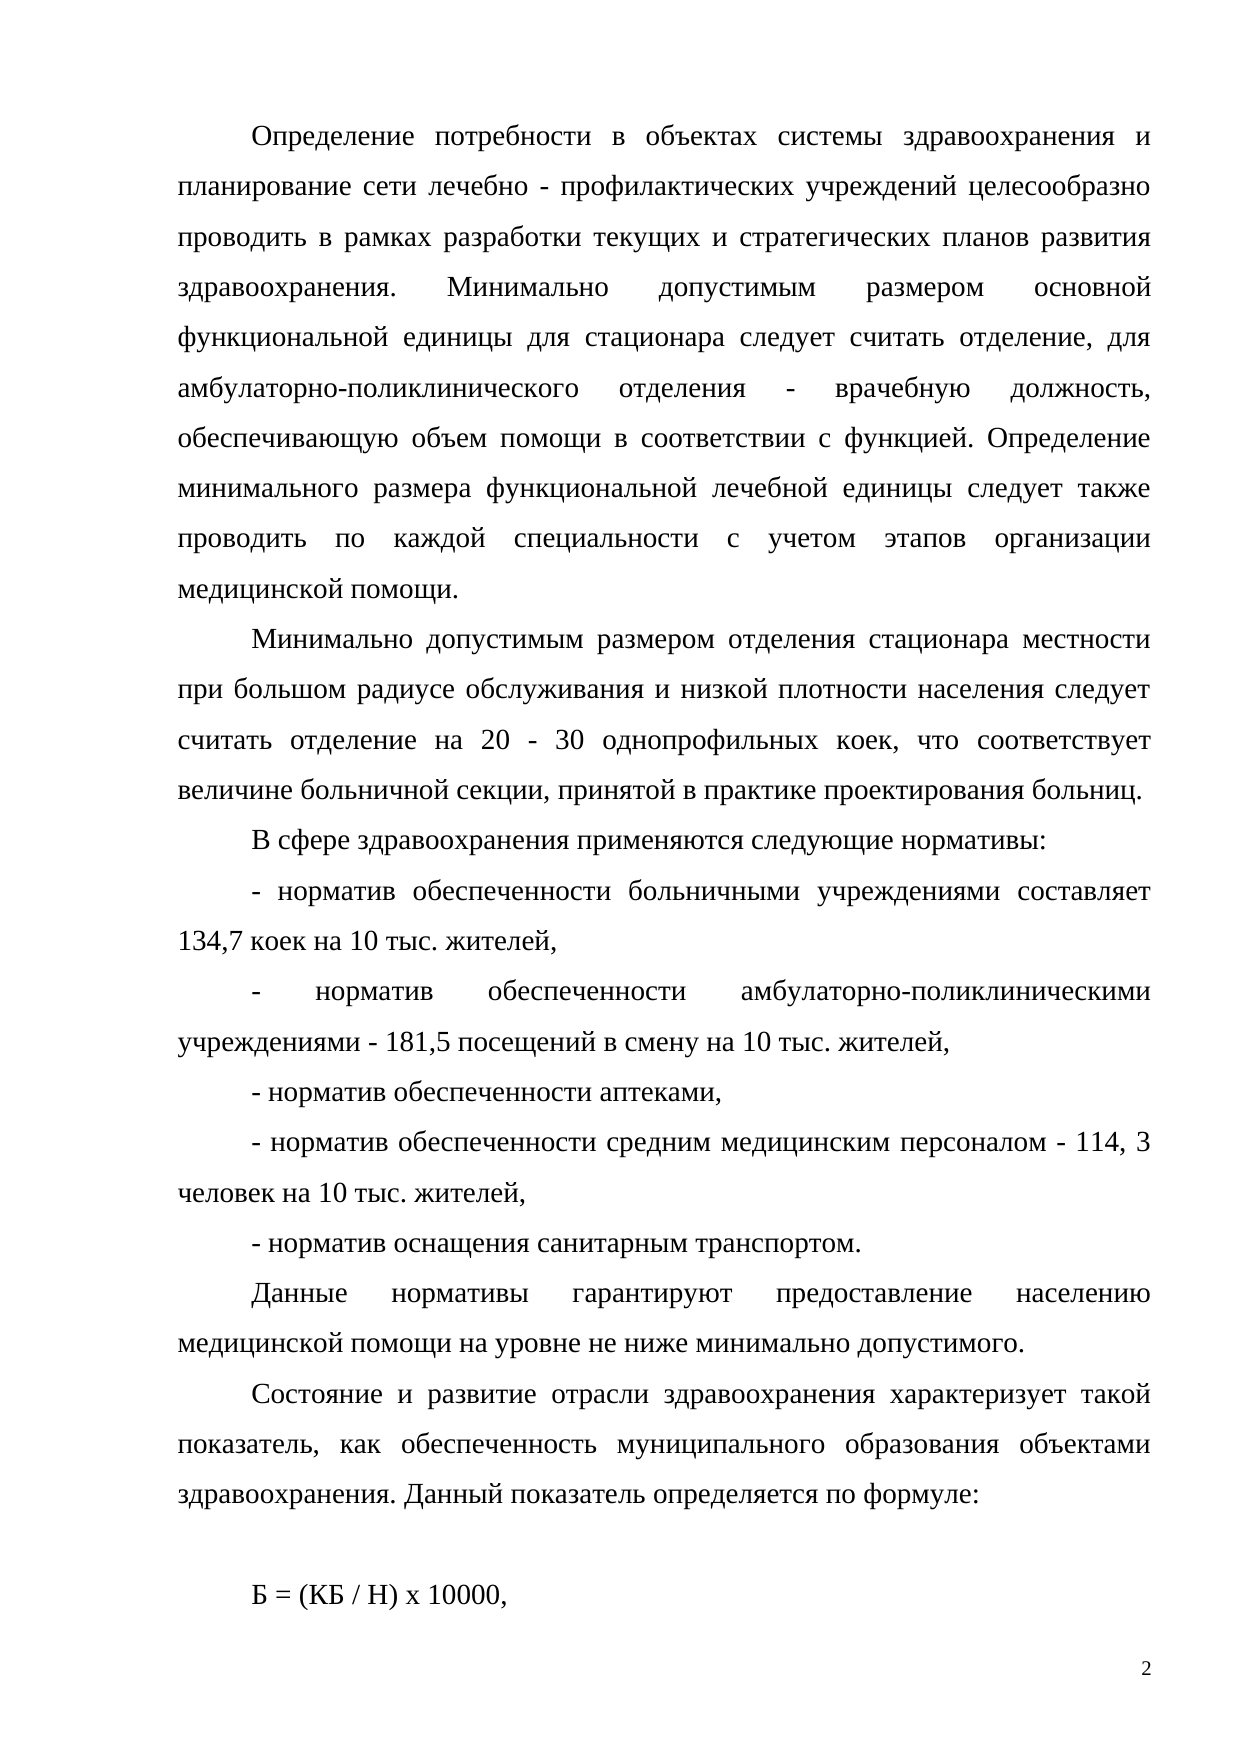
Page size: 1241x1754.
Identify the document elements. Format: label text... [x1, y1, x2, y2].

text В сфере здравоохранения применяются следующие нормативы: [177, 822, 1152, 856]
text Минимально допустимым размером отделения стационара местности при большом радиусе обслуживания и низкой плотности населения следует считать отделение на 20 - 30 однопрофильных коек, что соответствует величине больничной секции, принятой в практике проектирования больниц. [177, 621, 1152, 806]
text - норматив обеспеченности аптеками, [177, 1074, 1152, 1108]
text Состояние и развитие отрасли здравоохранения характеризует такой показатель, как обеспеченность муниципального образования объектами здравоохранения. Данный показатель определяется по формуле: [177, 1376, 1152, 1510]
text - норматив обеспеченности больничными учреждениями составляет 134,7 коек на 10 тыс. жителей, [177, 873, 1152, 957]
text - норматив оснащения санитарным транспортом. [177, 1225, 1152, 1258]
text Определение потребности в объектах системы здравоохранения и планирование сети лечебно - профилактических учреждений целесообразно проводить в рамках разработки текущих и стратегических планов развития здравоохранения. Минимально допустимым размером основной функциональной единицы для стационара следует считать отделение, для амбулаторно-поликлинического отделения - врачебную должность, обеспечивающую объем помощи в соответствии с функцией. Определение минимального размера функциональной лечебной единицы следует также проводить по каждой специальности с учетом этапов организации медицинской помощи. [177, 118, 1152, 604]
text Данные нормативы гарантируют предоставление населению медицинской помощи на уровне не ниже минимально допустимого. [177, 1275, 1152, 1359]
text - норматив обеспеченности средним медицинским персоналом - 114, 3 человек на 10 тыс. жителей, [177, 1124, 1152, 1208]
text - норматив обеспеченности амбулаторно-поликлиническими учреждениями - 181,5 посещений в смену на 10 тыс. жителей, [177, 973, 1152, 1057]
text Б = (КБ / Н) х 10000, [177, 1577, 1152, 1611]
